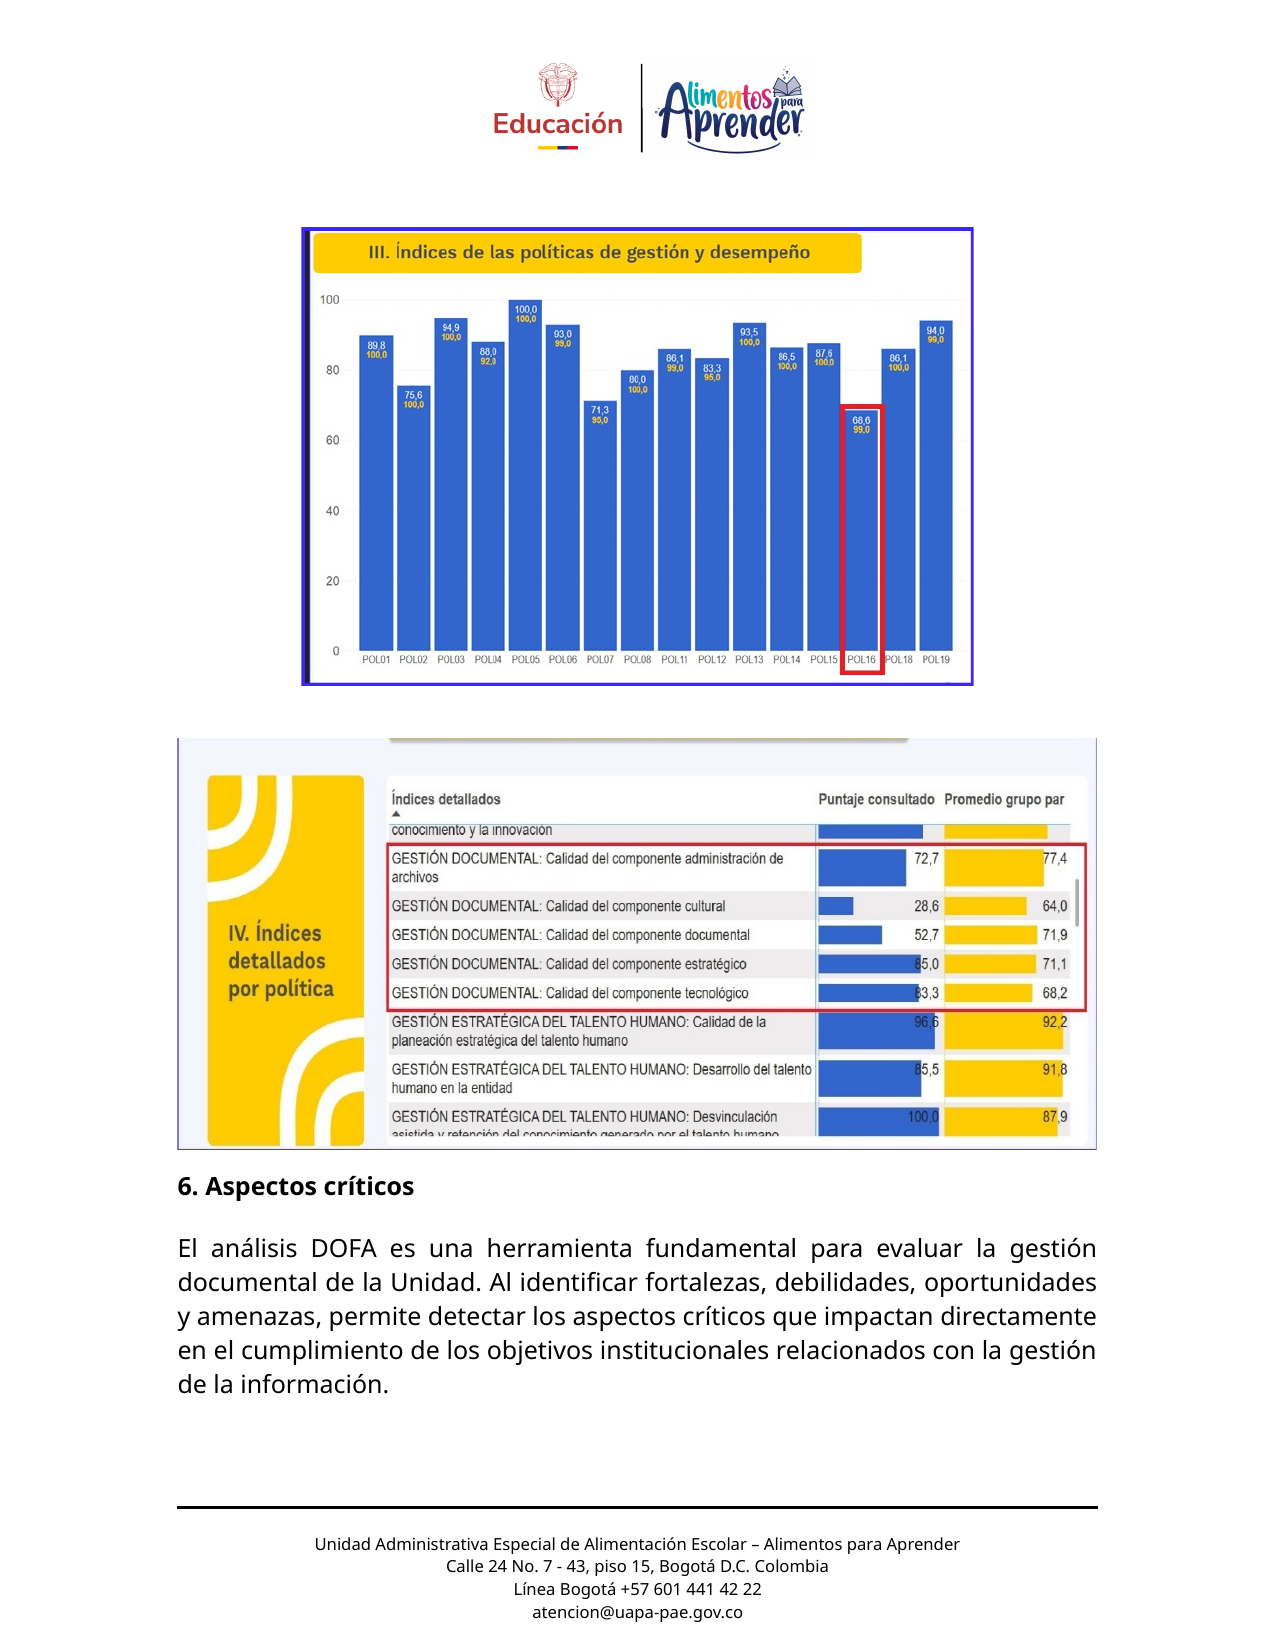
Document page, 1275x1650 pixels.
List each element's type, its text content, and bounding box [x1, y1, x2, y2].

picture [650, 62, 815, 160]
picture [177, 738, 1097, 1150]
text El análisis DOFA es una herramienta fundamental para evaluar la gestión documental de la Unidad. Al identificar fortalezas, debilidades, oportunidades y amenazas, permite detectar los aspectos críticos que impactan directamente en el cumplimiento de los objetivos institucionales relacionados con la gestión de la información. [177, 1231, 1098, 1401]
picture [301, 227, 974, 686]
picture [469, 58, 644, 161]
subtitle 6. Aspectos críticos [177, 1168, 1098, 1202]
